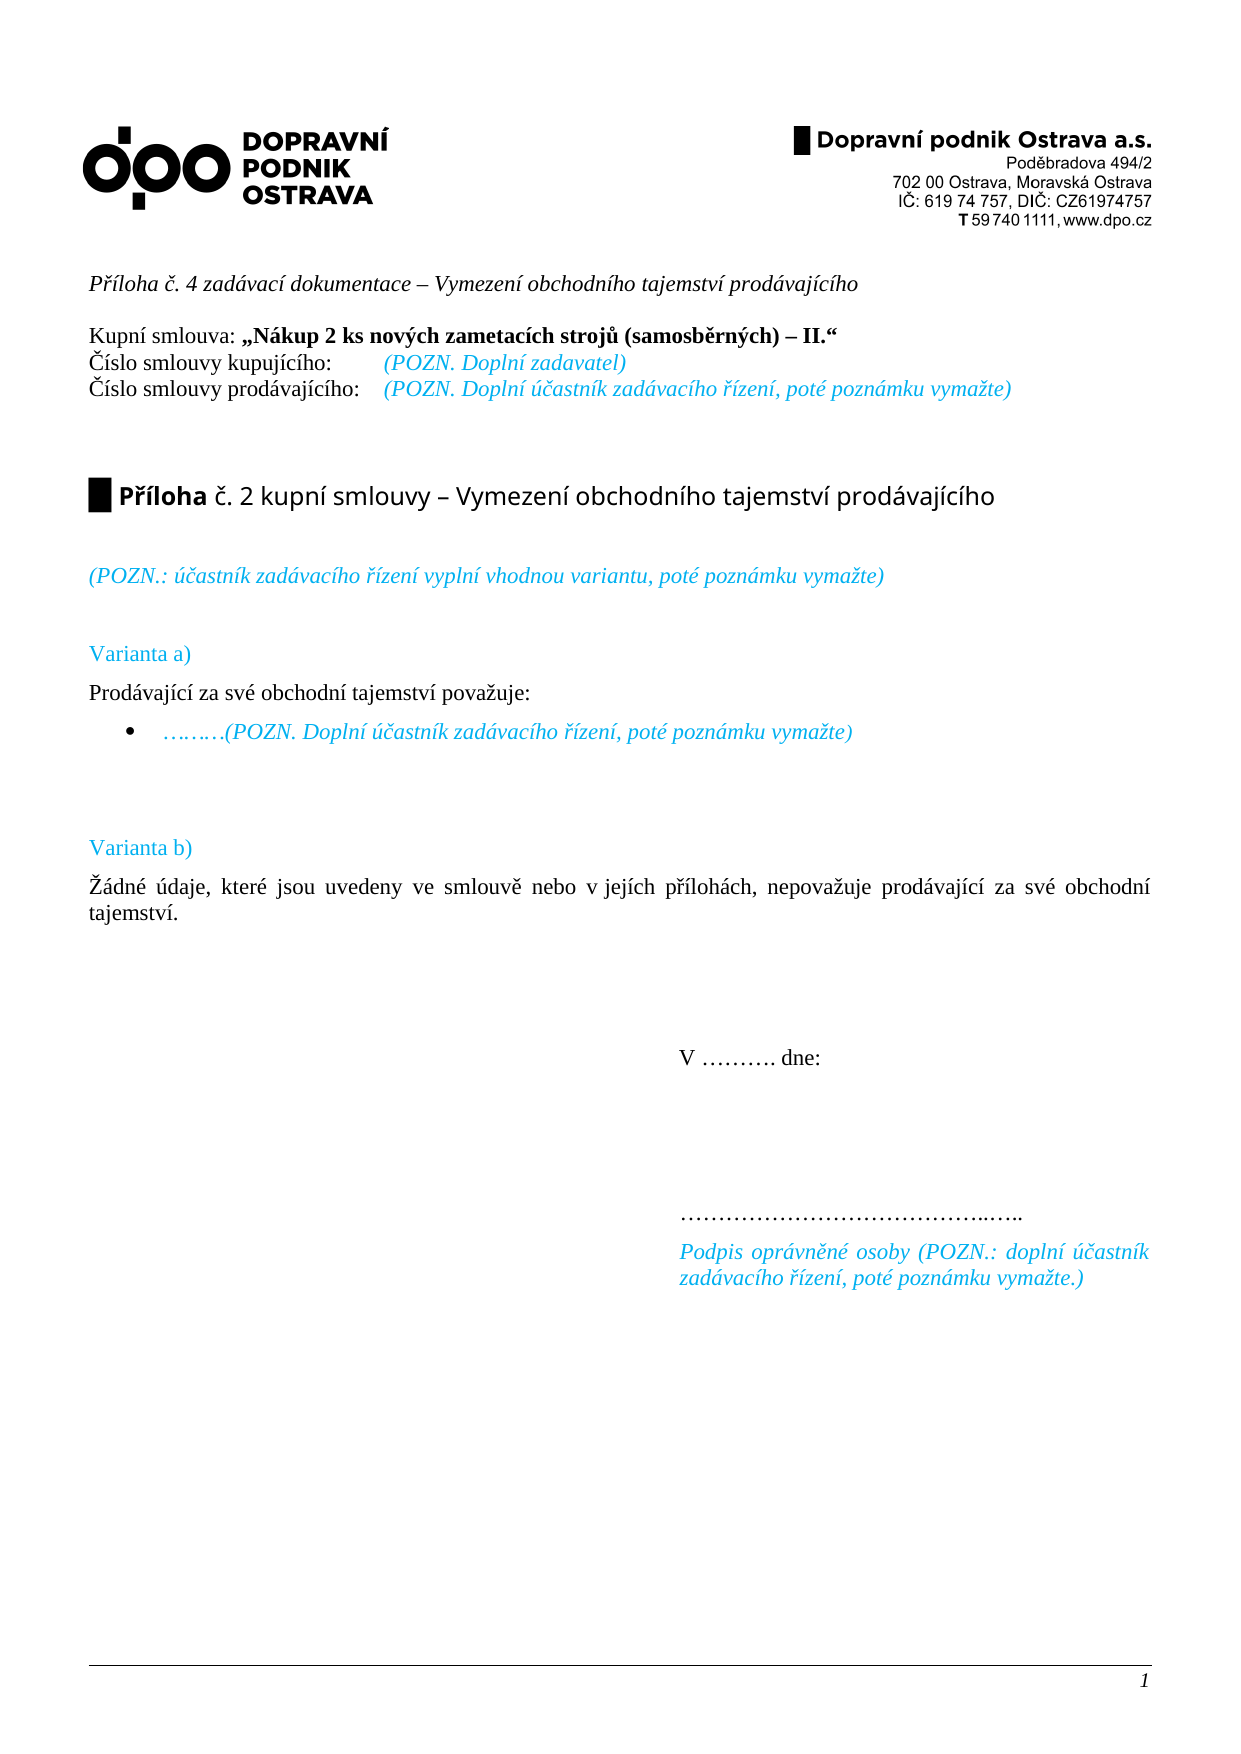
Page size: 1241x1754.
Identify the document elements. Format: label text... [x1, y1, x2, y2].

text Podpis oprávněné osoby (POZN.: doplní účastník zadávacího řízení, poté poznámku vymažte.) [89, 1238, 1152, 1291]
text Prodávající za své obchodní tajemství považuje: [89, 679, 1152, 705]
text Číslo smlouvy kupujícího: (POZN. Doplní zadavatel) [89, 349, 1152, 375]
text Číslo smlouvy prodávajícího: (POZN. Doplní účastník zadávacího řízení, poté poznámku vymažte) [89, 375, 1152, 402]
text Kupní smlouva: „Nákup 2 ks nových zametacích strojů (samosběrných) – II.“ [89, 323, 1152, 349]
text Žádné údaje, které jsou uvedeny ve smlouvě nebo v jejích přílohách, nepovažuje prodávající za své obchodní tajemství. [89, 873, 1152, 926]
text …………………………………..….. [89, 1199, 1152, 1226]
text Příloha č. 4 zadávací dokumentace – Vymezení obchodního tajemství prodávajícího [89, 270, 1152, 296]
picture [793, 126, 1152, 229]
text Varianta a) [89, 640, 1152, 666]
text V ………. dne: [89, 1044, 1152, 1070]
text Varianta b) [89, 834, 1152, 861]
picture [82, 126, 389, 210]
subtitle Příloha č. 2 kupní smlouvy – Vymezení obchodního tajemství prodávajícího [89, 477, 1152, 512]
list ………(POZN. Doplní účastník zadávacího řízení, poté poznámku vymažte) [126, 718, 1152, 744]
text (POZN.: účastník zadávacího řízení vyplní vhodnou variantu, poté poznámku vymažte) [89, 562, 1152, 589]
